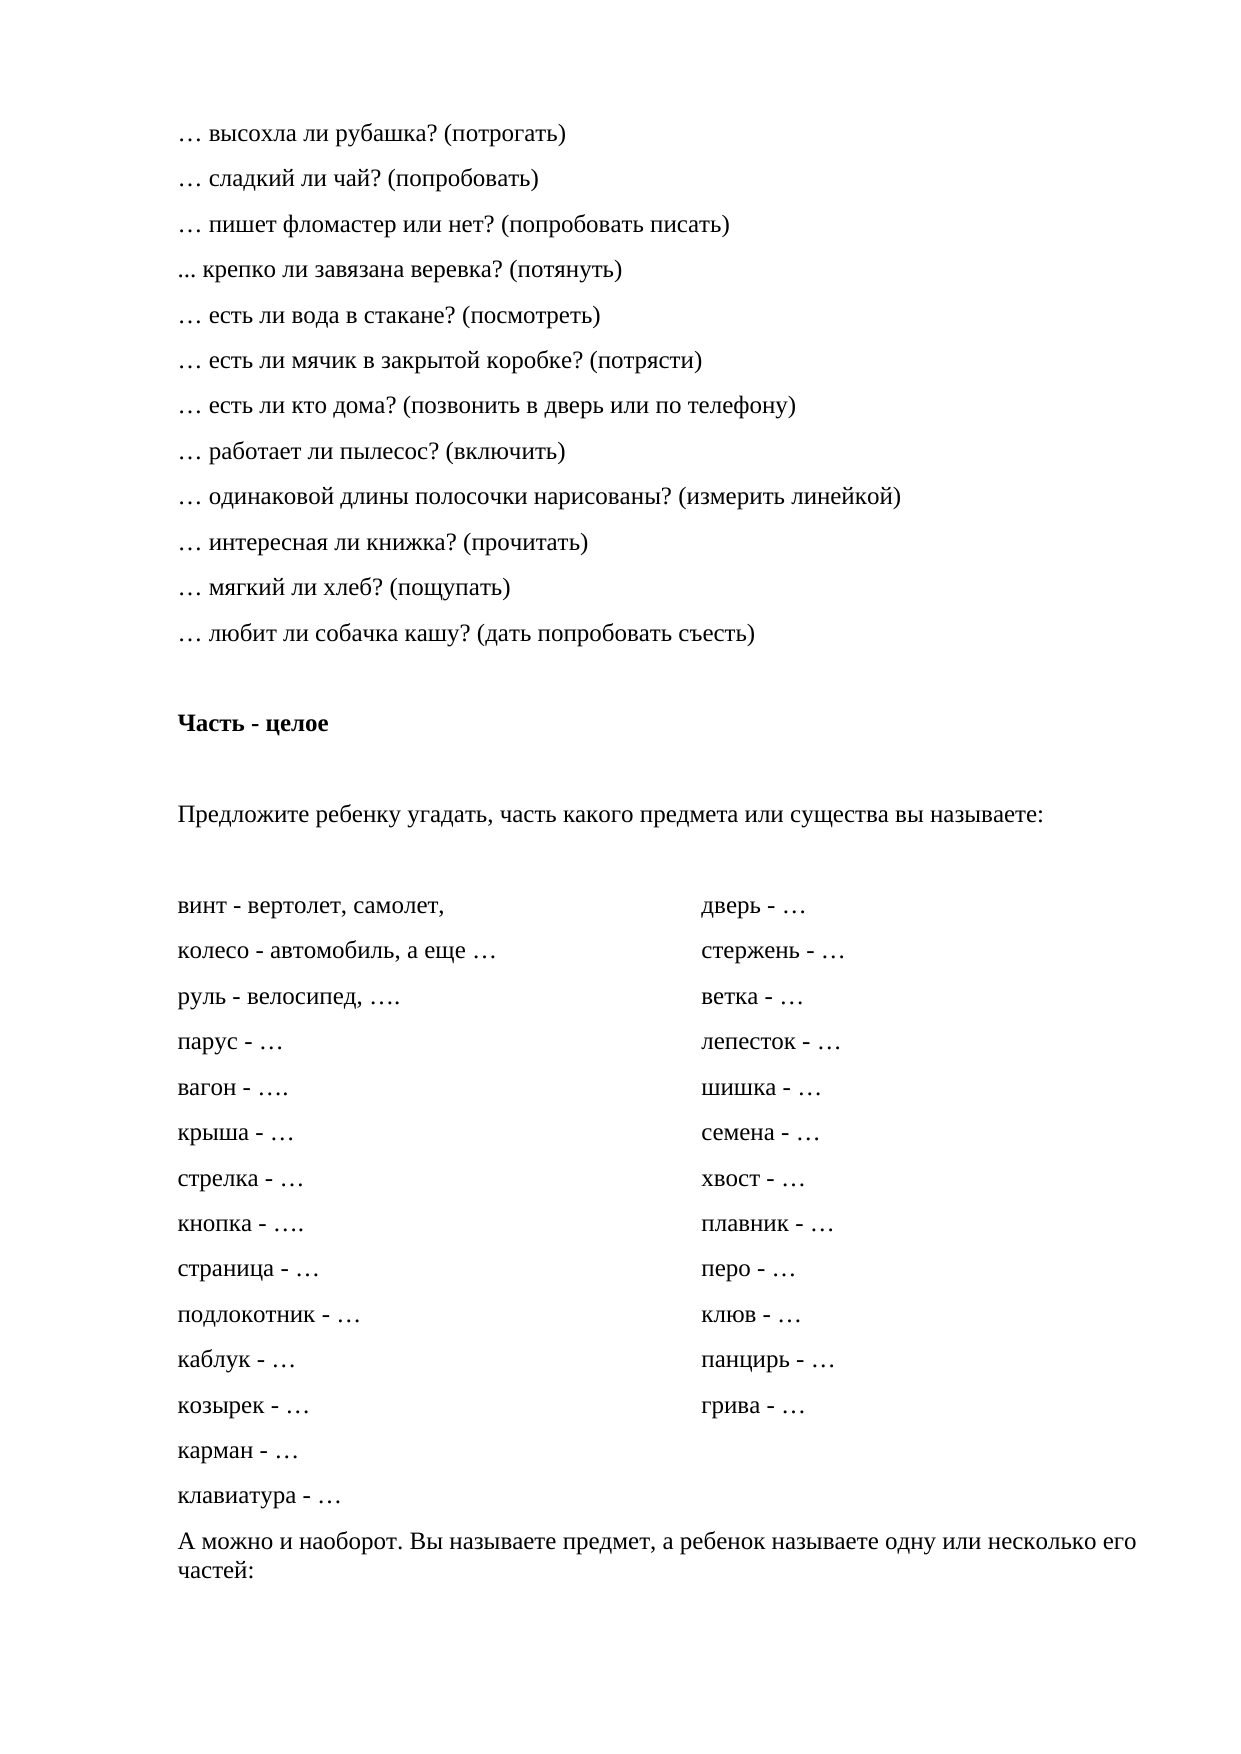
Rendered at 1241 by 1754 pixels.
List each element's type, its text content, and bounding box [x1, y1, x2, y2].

text парус - … [177, 1026, 627, 1055]
text клавиатура - … [177, 1481, 627, 1509]
text … мягкий ли хлеб? (пощупать) [177, 572, 1152, 601]
text Предложите ребенку угадать, часть какого предмета или существа вы называете: [177, 799, 1152, 828]
text ... крепко ли завязана веревка? (потянуть) [177, 254, 1152, 283]
text … работает ли пылесос? (включить) [177, 436, 1152, 465]
text панцирь - … [701, 1344, 1152, 1373]
text перо - … [701, 1253, 1152, 1282]
text шишка - … [701, 1072, 1152, 1101]
text лепесток - … [701, 1026, 1152, 1055]
text … интересная ли книжка? (прочитать) [177, 527, 1152, 556]
text каблук - … [177, 1344, 627, 1373]
text подлокотник - … [177, 1299, 627, 1328]
text … любит ли собачка кашу? (дать попробовать съесть) [177, 618, 1152, 646]
text стержень - … [701, 936, 1152, 964]
text колесо - автомобиль, а еще … [177, 936, 627, 964]
text … есть ли вода в стакане? (посмотреть) [177, 300, 1152, 328]
text … сладкий ли чай? (попробовать) [177, 163, 1152, 192]
text кнопка - …. [177, 1208, 627, 1237]
text … пишет фломастер или нет? (попробовать писать) [177, 209, 1152, 238]
text козырек - … [177, 1390, 627, 1418]
text винт - вертолет, самолет, [177, 890, 627, 919]
text крыша - … [177, 1117, 627, 1146]
text плавник - … [701, 1208, 1152, 1237]
text … одинаковой длины полосочки нарисованы? (измерить линейкой) [177, 481, 1152, 510]
text вагон - …. [177, 1072, 627, 1101]
text … есть ли мячик в закрытой коробке? (потрясти) [177, 345, 1152, 374]
text клюв - … [701, 1299, 1152, 1328]
text … есть ли кто дома? (позвонить в дверь или по телефону) [177, 391, 1152, 419]
text А можно и наоборот. Вы называете предмет, а ребенок называете одну или несколько его частей: [177, 1526, 1152, 1583]
text хвост - … [701, 1163, 1152, 1191]
text … высохла ли рубашка? (потрогать) [177, 118, 1152, 147]
text семена - … [701, 1117, 1152, 1146]
text руль - велосипед, …. [177, 981, 627, 1010]
text стрелка - … [177, 1163, 627, 1191]
text Часть - целое [177, 708, 1152, 737]
text ветка - … [701, 981, 1152, 1010]
text грива - … [701, 1390, 1152, 1418]
text дверь - … [701, 890, 1152, 919]
text карман - … [177, 1435, 627, 1464]
text страница - … [177, 1253, 627, 1282]
